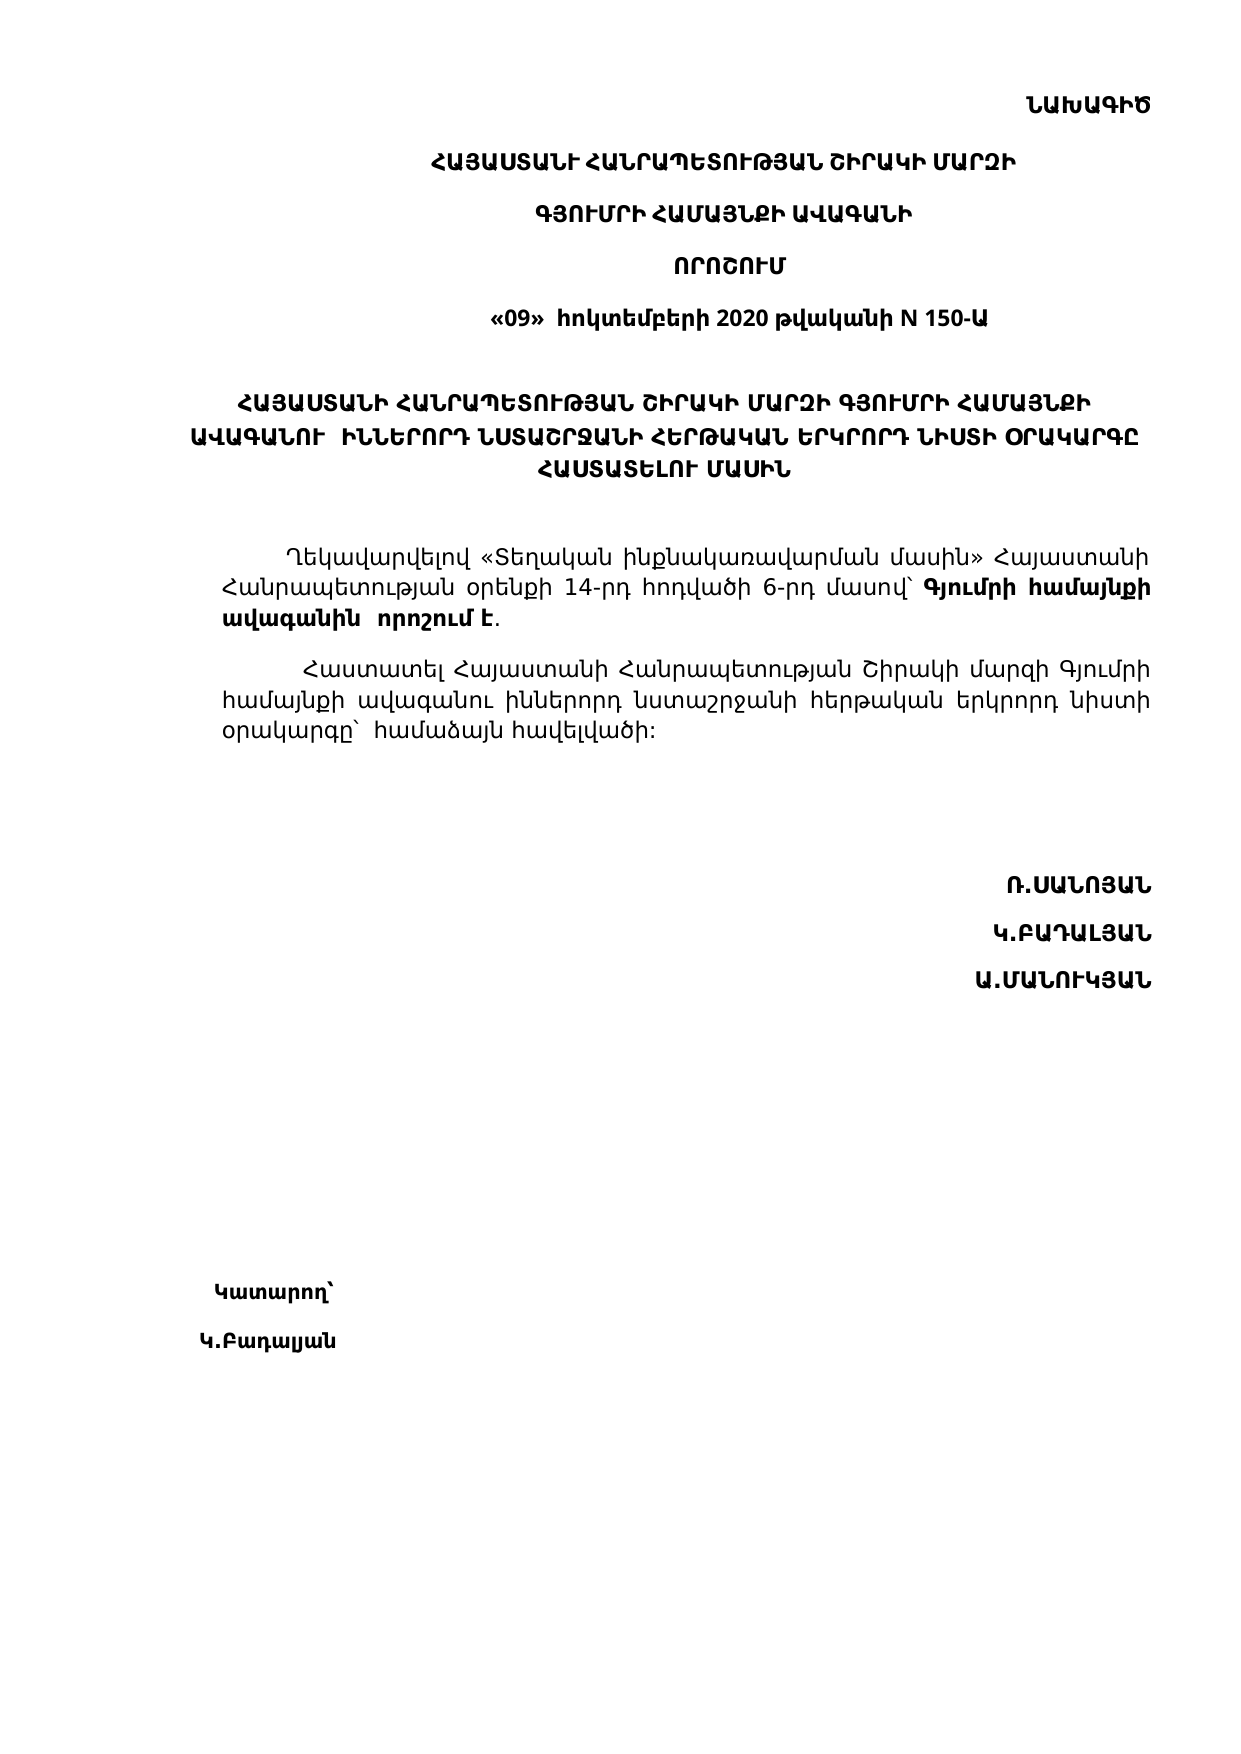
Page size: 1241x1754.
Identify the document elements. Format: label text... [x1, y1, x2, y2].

text Կ.ԲԱԴԱԼՅԱՆ [177, 920, 1152, 947]
text ՀԱՅԱՍՏԱՆՒ ՀԱՆՐԱՊԵՏՈՒԹՅԱՆ ՇԻՐԱԿԻ ՄԱՐԶԻ [236, 145, 1167, 177]
text Ա.ՄԱՆՈՒԿՅԱՆ [177, 968, 1152, 994]
text ԳՅՈՒՄՐԻ ՀԱՄԱՅՆՔԻ ԱՎԱԳԱՆԻ [236, 197, 1167, 229]
text ՀԱՅԱՍՏԱՆԻ ՀԱՆՐԱՊԵՏՈՒԹՅԱՆ ՇԻՐԱԿԻ ՄԱՐԶԻ ԳՅՈՒՄՐԻ ՀԱՄԱՅՆՔԻ ԱՎԱԳԱՆՈՒ ԻՆՆԵՐՈՐԴ ՆՍՏԱՇՐՋԱՆԻ ՀԵՐԹԱԿԱՆ ԵՐԿՐՈՐԴ ՆԻՍՏԻ ՕՐԱԿԱՐԳԸ ՀԱՍՏԱՏԵԼՈՒ ՄԱՍԻՆ [177, 390, 1152, 483]
text Հաստատել Հայաստանի Հանրապետության Շիրակի մարզի Գյումրի համայնքի ավագանու իններորդ նստաշրջանի հերթական երկրորդ նիստի օրակարգը՝ համաձայն հավելվածի: [177, 656, 1152, 744]
text ՈՐՈՇՈՒՄ [236, 249, 1167, 281]
text «09» հոկտեմբերի 2020 թվականի N 150-Ա [236, 302, 1152, 333]
text ՆԱԽԱԳԻԾ [177, 89, 1152, 120]
text Ռ.ՍԱՆՈՅԱՆ [177, 873, 1152, 899]
text Ղեկավարվելով «Տեղական ինքնակառավարման մասին» Հայաստանի Հանրապետության օրենքի 14-րդ հոդվածի 6-րդ մասով՝ Գյումրի համայնքի ավագանին որոշում է. [177, 544, 1152, 632]
text Կ.Բադալյան [177, 1329, 1152, 1353]
text Կատարող՝ [177, 1280, 1152, 1304]
